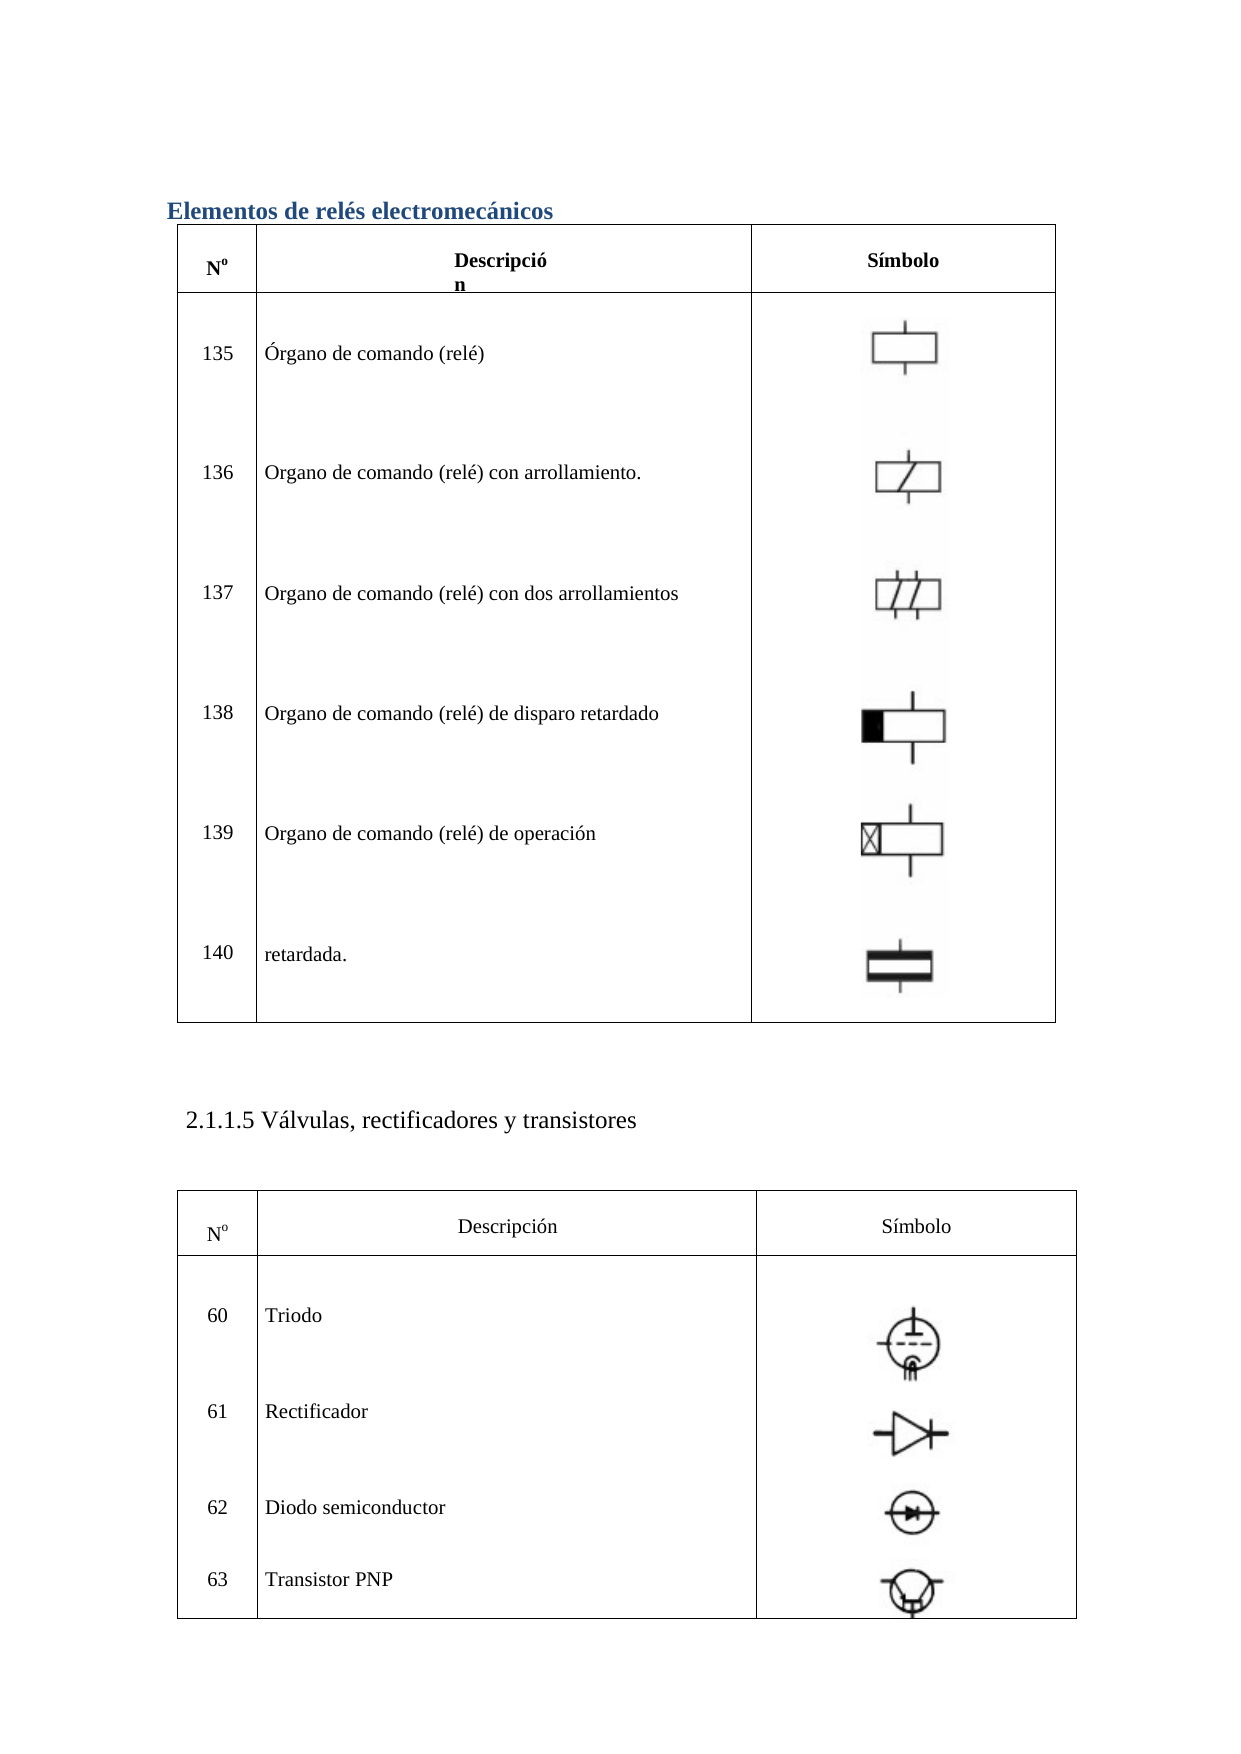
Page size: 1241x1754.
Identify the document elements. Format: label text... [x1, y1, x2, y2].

picture [860, 317, 951, 998]
table_cell Órgano de comando (relé) Organo de comando (relé) con arrollamiento. Organo de comando (relé) con dos arrollamientos Organo de comando (relé) de disparo retardado Organo de comando (relé) de operación retardada. Organo de comando (relé) insensible a la corriente eléctrica. [257, 293, 751, 1022]
table_header No [178, 1191, 257, 1255]
table_header Descripción [258, 1191, 756, 1255]
table_cell Triodo Rectificador Diodo semiconductor Transistor PNP [258, 1256, 756, 1618]
table_cell 60 61 62 63 [178, 1256, 257, 1618]
table_cell [757, 1256, 1076, 1618]
table_cell 135 136 137 138 139 140 [178, 293, 256, 1022]
table_header Descripción [257, 225, 751, 292]
table_header Símbolo [757, 1191, 1076, 1255]
table_cell [752, 293, 1055, 1022]
text 2.1.1.5 Válvulas, rectificadores y transistores [186, 1104, 1076, 1133]
table_header No [178, 225, 256, 292]
text Elementos de relés electromecánicos [167, 196, 1076, 224]
picture [867, 1303, 957, 1618]
table_header Símbolo [752, 225, 1055, 292]
